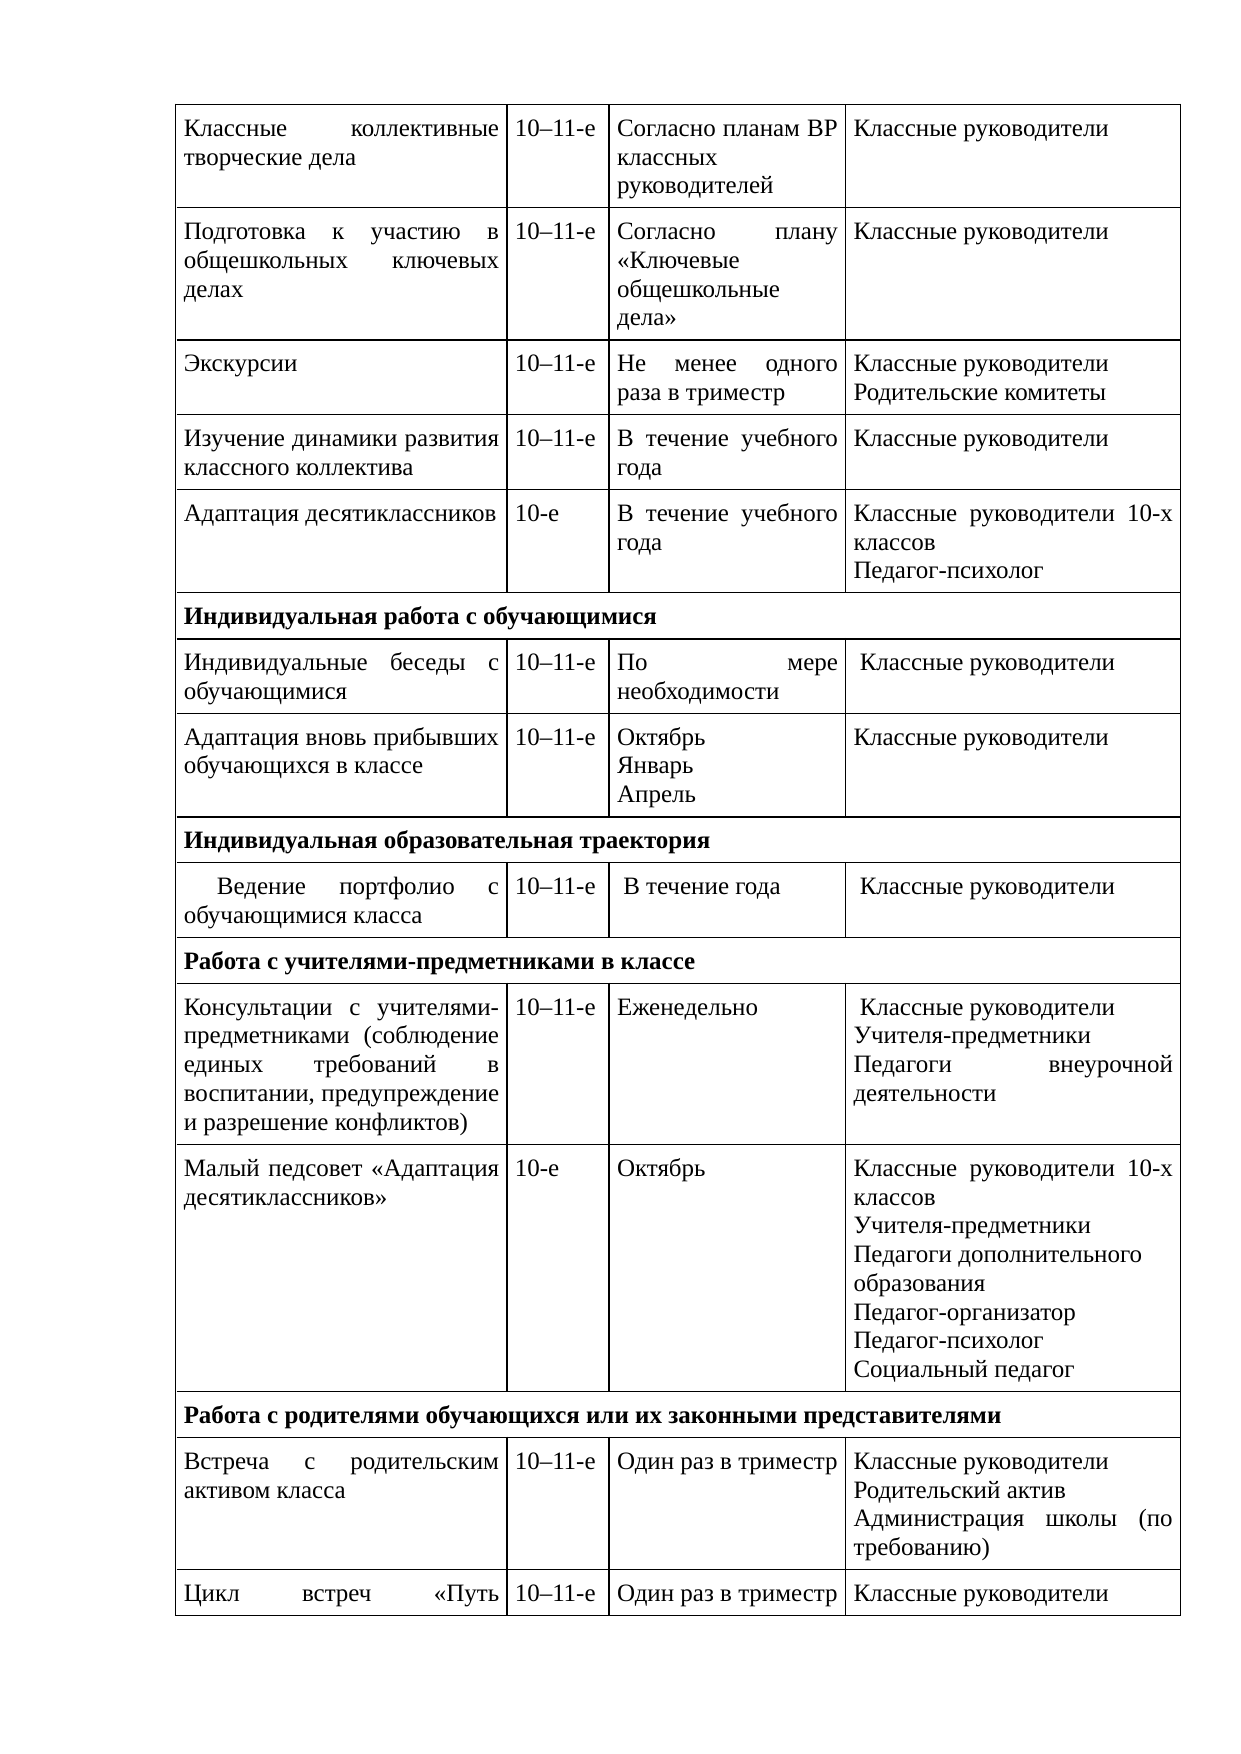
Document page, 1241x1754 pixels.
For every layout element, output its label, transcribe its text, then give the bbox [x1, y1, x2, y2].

table_cell В течение учебного года [610, 415, 845, 488]
table_cell 10–11-е [508, 714, 608, 816]
table_cell 10–11-е [508, 863, 608, 937]
table_cell 10-е [508, 1145, 608, 1391]
table_cell В течение года [610, 863, 845, 937]
table_cell Классные руководители 10-х классов Учителя-предметники Педагоги дополнительного образования Педагог-организатор Педагог-психолог Социальный педагог [846, 1145, 1180, 1391]
table_cell Классные руководители [846, 415, 1180, 488]
table_cell Октябрь Январь Апрель [610, 714, 845, 816]
table_cell По мере необходимости [610, 640, 845, 712]
table_cell 10–11-е [508, 208, 608, 339]
table_cell Адаптация вновь прибывших обучающихся в классе [176, 714, 506, 816]
table_cell Встреча с родительским активом класса [176, 1438, 506, 1569]
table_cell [846, 105, 1180, 207]
table_cell Индивидуальная работа с обучающимися [176, 593, 1180, 638]
table_cell Согласно плану «Ключевые общешкольные дела» [610, 208, 845, 339]
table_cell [846, 1570, 1180, 1615]
table_cell Малый педсовет «Адаптация десятиклассников» [176, 1145, 506, 1391]
table_cell 10–11-е [508, 640, 608, 712]
table_cell Работа с учителями-предметниками в классе [176, 938, 1180, 982]
table_cell Консультации с учителями-предметниками (соблюдение единых требований в воспитании, предупреждение и разрешение конфликтов) [176, 984, 506, 1143]
table_cell 10–11-е [508, 105, 608, 207]
table_cell Классные коллективные творческие дела [176, 105, 506, 207]
table_cell Ведение портфолио с обучающимися класса [176, 863, 506, 937]
table_cell Классные руководители [846, 640, 1180, 712]
table_cell Согласно планам ВР классных руководителей [610, 105, 845, 207]
table_cell Адаптация десятиклассников [176, 490, 506, 592]
table_cell Один раз в триместр [610, 1570, 845, 1615]
table_cell Экскурсии [176, 340, 506, 414]
table_cell 10–11-е [508, 1570, 608, 1615]
table_cell Работа с родителями обучающихся или их законными представителями [176, 1392, 1180, 1437]
table_cell Еженедельно [610, 984, 845, 1143]
table_cell Индивидуальная образовательная траектория [176, 817, 1180, 862]
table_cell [176, 1570, 506, 1615]
table_cell Классные руководители [846, 714, 1180, 816]
table_cell Классные руководители Родительский актив Администрация школы (по требованию) [846, 1438, 1180, 1569]
table_cell В течение учебного года [610, 490, 845, 592]
table_cell Классные руководители 10-х классов Педагог-психолог [846, 490, 1180, 592]
table_cell 10–11-е [508, 984, 608, 1143]
table_cell Не менее одного раза в триместр [610, 341, 845, 414]
table_cell Классные руководители Родительские комитеты [846, 341, 1180, 414]
table_cell Октябрь [610, 1145, 845, 1391]
table_cell Изучение динамики развития классного коллектива [176, 415, 506, 488]
table_cell Индивидуальные беседы с обучающимися [176, 639, 506, 712]
table_cell 10–11-е [508, 1438, 608, 1569]
table_cell 10–11-е [508, 341, 608, 414]
table_cell Классные руководители [846, 208, 1180, 339]
table_cell Подготовка к участию в общешкольных ключевых делах [176, 208, 506, 339]
table_cell Классные руководители [846, 863, 1180, 937]
table_cell Один раз в триместр [610, 1438, 845, 1569]
table_cell Классные руководители Учителя-предметники Педагоги внеурочной деятельности [846, 984, 1180, 1143]
table_cell 10–11-е [508, 415, 608, 488]
table_cell 10-е [508, 490, 608, 592]
